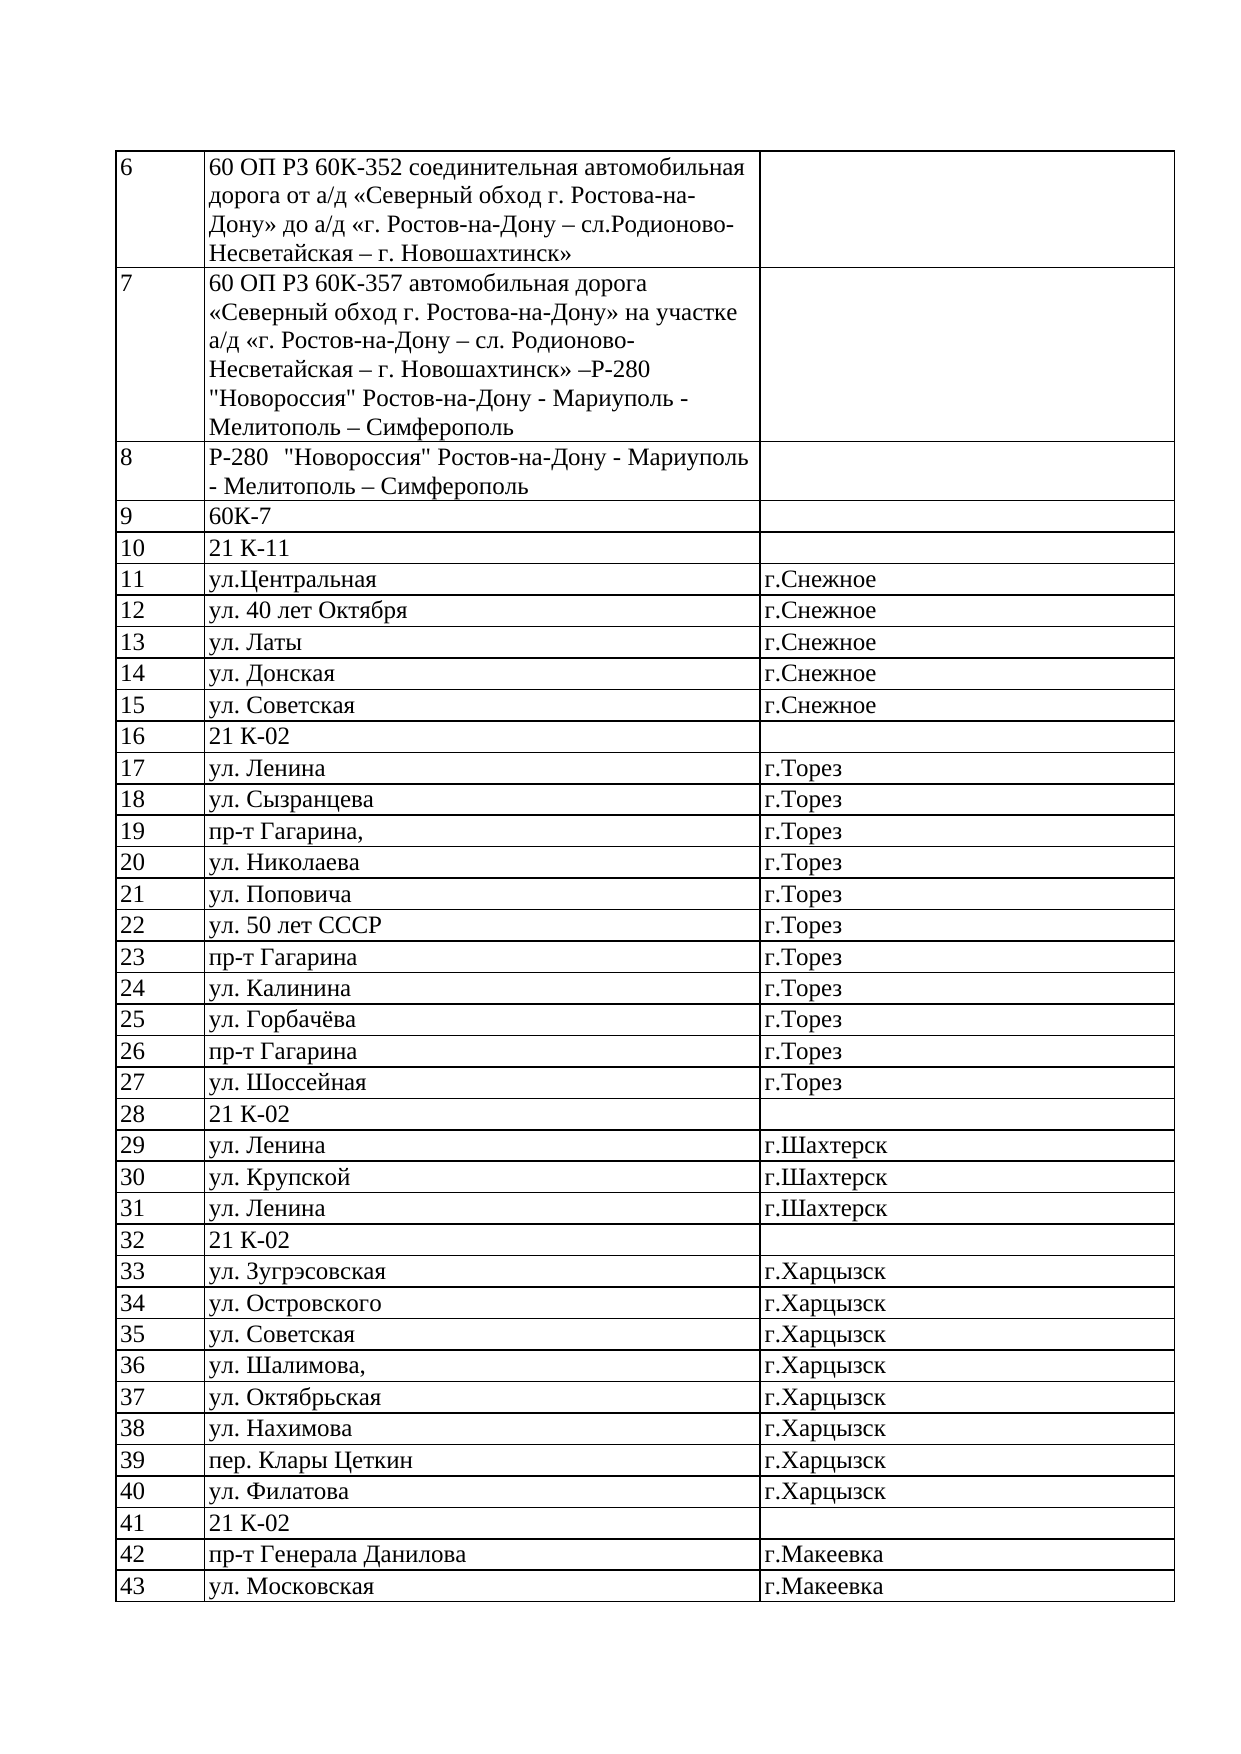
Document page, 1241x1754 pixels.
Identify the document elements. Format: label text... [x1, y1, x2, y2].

table_cell г.Харцызск [761, 1414, 1174, 1443]
table_cell 23 [117, 942, 204, 972]
table_cell 42 [117, 1540, 204, 1569]
table_cell г.Харцызск [761, 1256, 1174, 1286]
table_cell ул. Крупской [205, 1162, 759, 1192]
table_cell [761, 442, 1174, 500]
table_cell 11 [117, 564, 204, 594]
table_cell г.Харцызск [761, 1382, 1174, 1412]
table_cell пр-т Гагарина, [205, 816, 759, 846]
table_cell 16 [117, 722, 204, 751]
table_cell 39 [117, 1445, 204, 1475]
table_cell 21 К-02 [205, 722, 759, 751]
table_cell 13 [117, 627, 204, 657]
table_cell ул. Калинина [205, 973, 759, 1003]
table_cell г.Харцызск [761, 1477, 1174, 1506]
table_cell ул. 40 лет Октября [205, 596, 759, 626]
table_cell ул. Донская [205, 659, 759, 688]
table_cell 15 [117, 690, 204, 720]
table_cell 10 [117, 533, 204, 563]
table_cell 12 [117, 596, 204, 626]
table_cell г.Харцызск [761, 1351, 1174, 1381]
table_cell 30 [117, 1162, 204, 1192]
table_cell г.Торез [761, 1036, 1174, 1066]
table_cell ул. Островского [205, 1288, 759, 1318]
table_cell [761, 1099, 1174, 1129]
table_cell г.Торез [761, 1005, 1174, 1034]
table_cell 31 [117, 1193, 204, 1223]
table_cell ул. Нахимова [205, 1414, 759, 1443]
table_cell ул. Ленина [205, 1193, 759, 1223]
table_cell 26 [117, 1036, 204, 1066]
table_cell 38 [117, 1414, 204, 1443]
table_cell ул.Центральная [205, 564, 759, 594]
table_cell 32 [117, 1225, 204, 1255]
table_cell г.Торез [761, 816, 1174, 846]
table_cell 17 [117, 753, 204, 783]
table_cell 8 [117, 442, 204, 500]
table_cell 21 К-02 [205, 1508, 759, 1538]
table_cell 41 [117, 1508, 204, 1538]
table_cell 21 [117, 879, 204, 909]
table_cell ул. Шоссейная [205, 1068, 759, 1097]
table_cell 19 [117, 816, 204, 846]
table_cell Р-280 "Новороссия" Ростов-на-Дону - Мариуполь - Мелитополь – Симферополь [205, 442, 759, 500]
table_cell 9 [117, 501, 204, 531]
table_cell г.Торез [761, 973, 1174, 1003]
table_cell ул. Шалимова, [205, 1351, 759, 1381]
table_cell ул. Николаева [205, 847, 759, 877]
table_cell пер. Клары Цеткин [205, 1445, 759, 1475]
table_cell 35 [117, 1319, 204, 1349]
table_cell 6 [117, 152, 204, 267]
table_cell 60 ОП РЗ 60К-352 соединительная автомобильная дорога от а/д «Северный обход г. Ростова-на-Дону» до а/д «г. Ростов-на-Дону – сл.Родионово-Несветайская – г. Новошахтинск» [205, 152, 759, 267]
table_cell ул. Советская [205, 1319, 759, 1349]
table_cell г.Шахтерск [761, 1193, 1174, 1223]
table_cell г.Снежное [761, 690, 1174, 720]
table_cell 18 [117, 785, 204, 814]
table_cell г.Торез [761, 847, 1174, 877]
table_cell 22 [117, 910, 204, 940]
table_cell г.Макеевка [761, 1571, 1174, 1601]
table_cell [761, 1225, 1174, 1255]
table_cell пр-т Гагарина [205, 1036, 759, 1066]
table_cell г.Снежное [761, 627, 1174, 657]
table_cell г.Торез [761, 942, 1174, 972]
table_cell г.Харцызск [761, 1319, 1174, 1349]
table_cell 36 [117, 1351, 204, 1381]
table_cell г.Шахтерск [761, 1162, 1174, 1192]
table_cell 25 [117, 1005, 204, 1034]
table_cell 27 [117, 1068, 204, 1097]
table_cell ул. Горбачёва [205, 1005, 759, 1034]
table_cell 33 [117, 1256, 204, 1286]
table_cell ул. 50 лет СССР [205, 910, 759, 940]
table_cell г.Шахтерск [761, 1131, 1174, 1160]
table_cell г.Снежное [761, 564, 1174, 594]
table_cell 29 [117, 1131, 204, 1160]
table_cell 40 [117, 1477, 204, 1506]
table_cell [761, 152, 1174, 267]
table_cell [761, 1508, 1174, 1538]
table_cell 43 [117, 1571, 204, 1601]
table_cell г.Макеевка [761, 1540, 1174, 1569]
table_cell ул. Советская [205, 690, 759, 720]
table_cell пр-т Гагарина [205, 942, 759, 972]
table_cell [761, 533, 1174, 563]
table_cell г.Снежное [761, 596, 1174, 626]
table_cell г.Торез [761, 1068, 1174, 1097]
table_cell 7 [117, 268, 204, 441]
table_cell [761, 722, 1174, 751]
table_cell ул. Ленина [205, 1131, 759, 1160]
table_cell [761, 268, 1174, 441]
table_cell ул. Латы [205, 627, 759, 657]
table_cell г.Торез [761, 753, 1174, 783]
table_cell ул. Октябрьская [205, 1382, 759, 1412]
table_cell г.Снежное [761, 659, 1174, 688]
table_cell 60 ОП РЗ 60К-357 автомобильная дорога «Северный обход г. Ростова-на-Дону» на участке а/д «г. Ростов-на-Дону – сл. Родионово-Несветайская – г. Новошахтинск» –Р-280 "Новороссия" Ростов-на-Дону - Мариуполь - Мелитополь – Симферополь [205, 268, 759, 441]
table_cell 20 [117, 847, 204, 877]
table_cell [761, 501, 1174, 531]
table_cell г.Харцызск [761, 1288, 1174, 1318]
table_cell ул. Сызранцева [205, 785, 759, 814]
table_cell г.Торез [761, 785, 1174, 814]
table_cell 21 К-02 [205, 1225, 759, 1255]
table_cell 21 К-11 [205, 533, 759, 563]
table_cell 21 К-02 [205, 1099, 759, 1129]
table_cell 14 [117, 659, 204, 688]
table_cell г.Харцызск [761, 1445, 1174, 1475]
table_cell г.Торез [761, 910, 1174, 940]
table_cell ул. Московская [205, 1571, 759, 1601]
table_cell ул. Поповича [205, 879, 759, 909]
table_cell 37 [117, 1382, 204, 1412]
table_cell ул. Ленина [205, 753, 759, 783]
table_cell пр-т Генерала Данилова [205, 1540, 759, 1569]
table_cell ул. Зугрэсовская [205, 1256, 759, 1286]
table_cell 28 [117, 1099, 204, 1129]
table_cell 60К-7 [205, 501, 759, 531]
table_cell г.Торез [761, 879, 1174, 909]
table_cell 34 [117, 1288, 204, 1318]
table_cell ул. Филатова [205, 1477, 759, 1506]
table_cell 24 [117, 973, 204, 1003]
